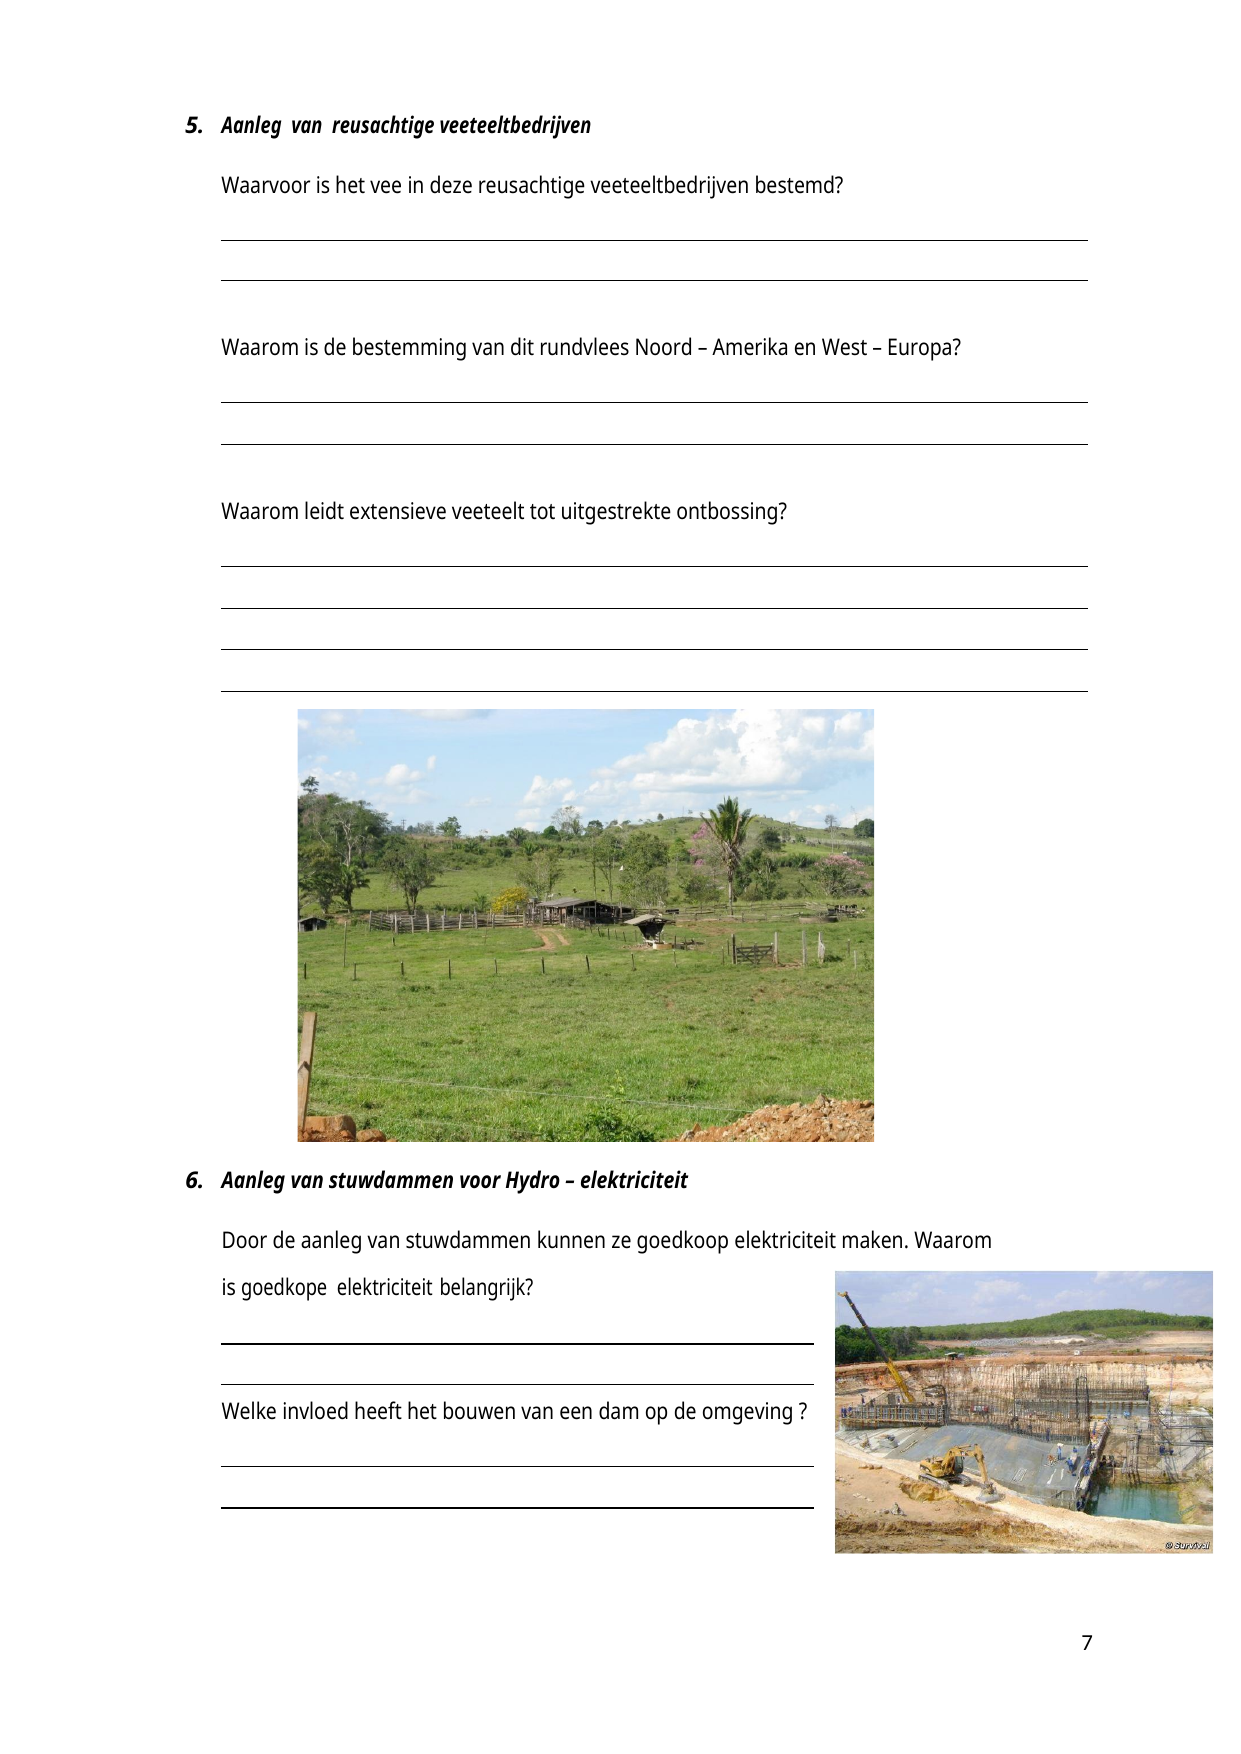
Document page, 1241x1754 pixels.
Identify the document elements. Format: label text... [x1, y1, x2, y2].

subtitle Aanleg van stuwdammen voor Hydro – elektriciteit [185, 1164, 1213, 1195]
text Door de aanleg van stuwdammen kunnen ze goedkoop elektriciteit maken. Waarom is goedkope elektriciteit belangrijk? [221, 1224, 1006, 1302]
subtitle Aanleg van reusachtige veeteeltbedrijven [185, 109, 1213, 140]
picture [297, 709, 875, 1142]
text Waarom leidt extensieve veeteelt tot uitgestrekte ontbossing? [221, 495, 1006, 526]
picture [834, 1270, 1214, 1554]
text Waarvoor is het vee in deze reusachtige veeteeltbedrijven bestemd? [221, 169, 1006, 200]
text Waarom is de bestemming van dit rundvlees Noord – Amerika en West – Europa? [221, 331, 1006, 363]
text Welke invloed heeft het bouwen van een dam op de omgeving ? [221, 1395, 1006, 1426]
